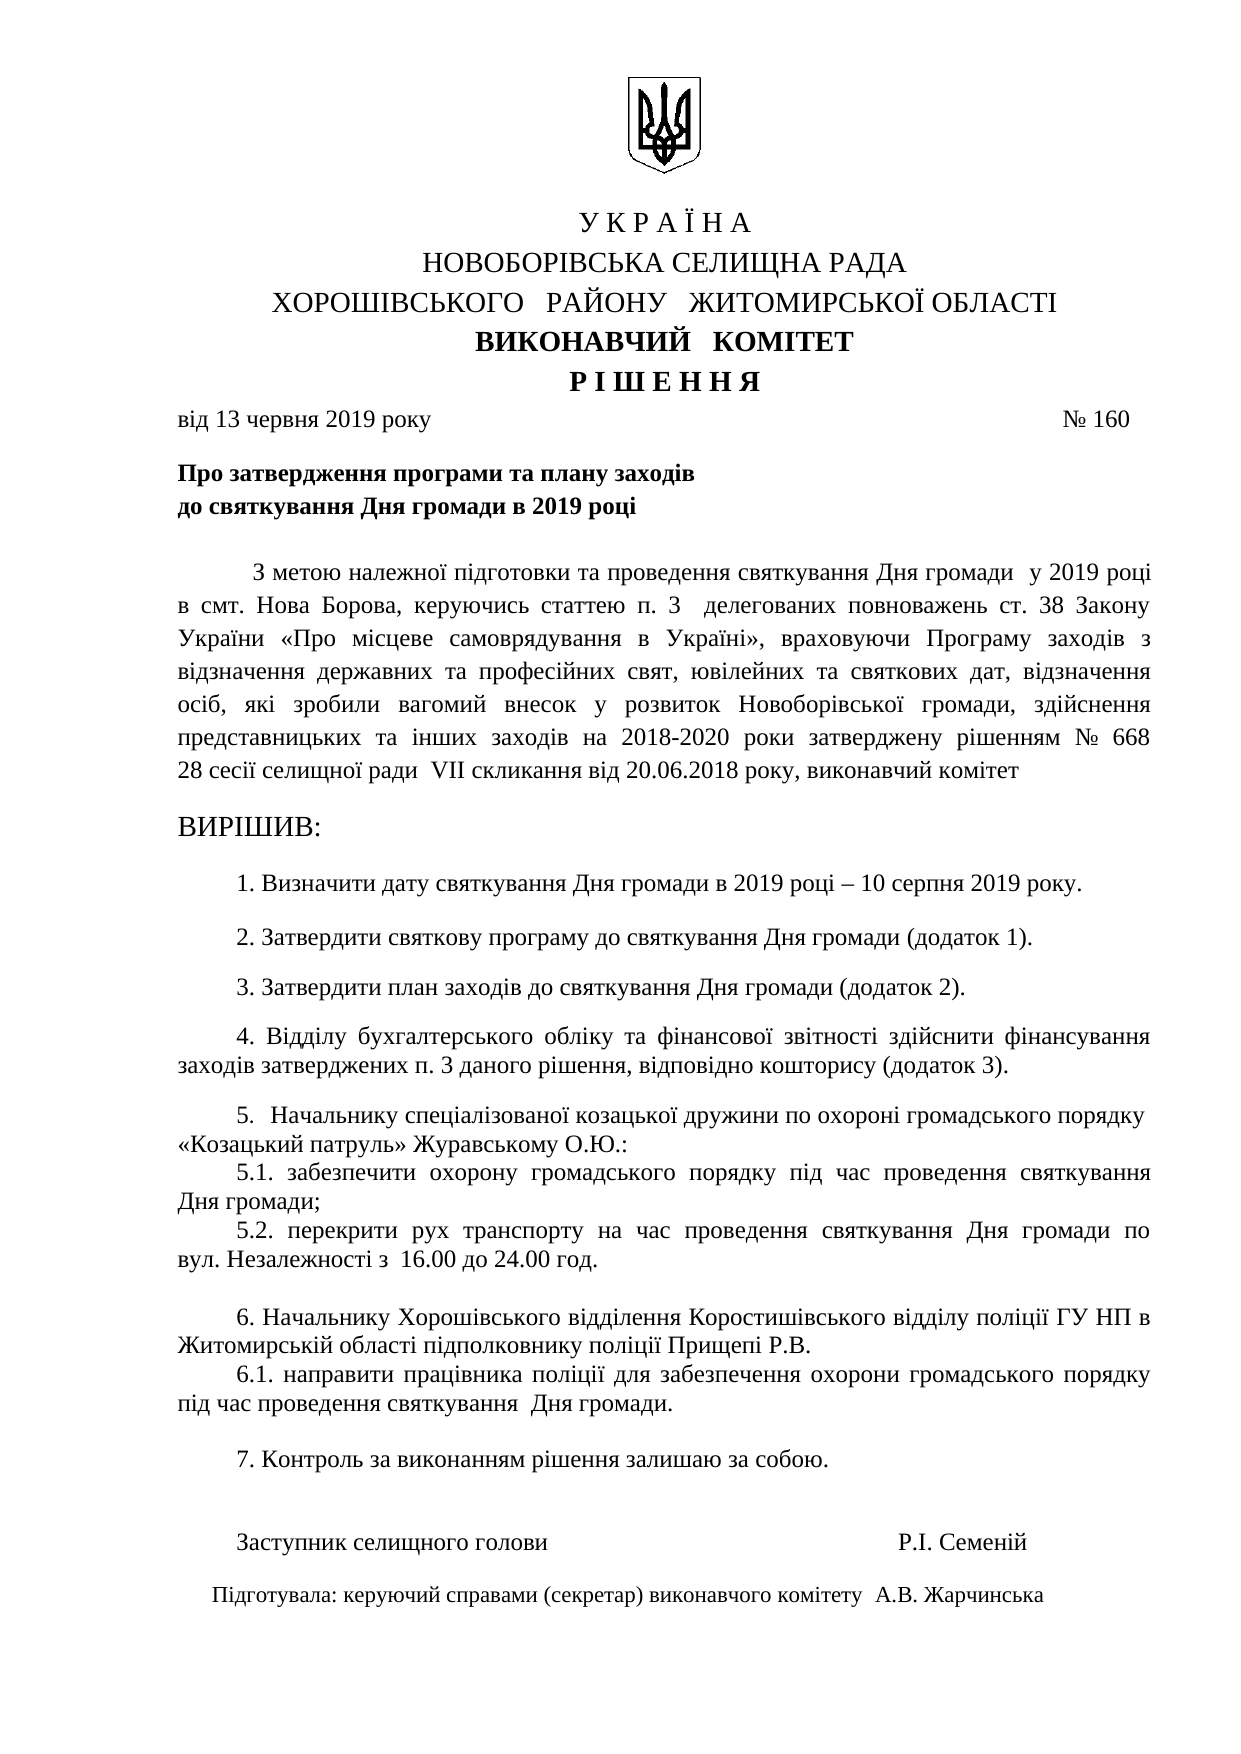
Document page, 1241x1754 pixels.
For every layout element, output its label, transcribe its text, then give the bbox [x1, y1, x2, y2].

text У К Р А Ї Н А [177, 205, 1152, 239]
text 1. Визначити дату святкування Дня громади в 2019 році – 10 серпня 2019 року. [177, 868, 1152, 897]
text 6.1. направити працівника поліції для забезпечення охорони громадського порядку під час проведення святкування Дня громади. [177, 1359, 1152, 1417]
text Р І Ш Е Н Н Я [177, 364, 1152, 398]
text 4. Відділу бухгалтерського обліку та фінансової звітності здійснити фінансування заходів затверджених п. 3 даного рішення, відповідно кошторису (додаток 3). [177, 1021, 1152, 1079]
text 5. Начальнику спеціалізованої козацької дружини по охороні громадського порядку [177, 1100, 1152, 1129]
text 2. Затвердити святкову програму до святкування Дня громади (додаток 1). [177, 922, 1152, 951]
text до святкування Дня громади в 2019 році [177, 491, 1152, 520]
text ВИКОНАВЧИЙ КОМІТЕТ [177, 324, 1152, 358]
text ХОРОШІВСЬКОГО РАЙОНУ ЖИТОМИРСЬКОЇ ОБЛАСТІ [177, 285, 1152, 318]
text З метою належної підготовки та проведення святкування Дня громади у 2019 році в смт. Нова Борова, керуючись статтею п. 3 делегованих повноважень ст. 38 Закону України «Про місцеве самоврядування в Україні», враховуючи Програму заходів з відзначення державних та професійних свят, ювілейних та святкових дат, відзначення осіб, які зробили вагомий внесок у розвиток Новоборівської громади, здійснення представницьких та інших заходів на 2018-2020 роки затверджену рішенням № 668 28 сесії селищної ради VII скликання від 20.06.2018 року, виконавчий комітет [177, 557, 1152, 784]
text 7. Контроль за виконанням рішення залишаю за собою. [177, 1444, 1152, 1473]
text «Козацький патруль» Журавському О.Ю.: [177, 1129, 1152, 1157]
text Заступник селищного голови Р.І. Семеній [177, 1527, 1152, 1556]
text 5.2. перекрити рух транспорту на час проведення святкування Дня громади по вул. Незалежності з 16.00 до 24.00 год. [177, 1215, 1152, 1273]
text НОВОБОРІВСЬКА СЕЛИЩНА РАДА [177, 245, 1152, 278]
picture [621, 73, 708, 181]
text ВИРІШИВ: [177, 809, 1152, 842]
text Про затвердження програми та плану заходів [177, 458, 1152, 487]
text 3. Затвердити план заходів до святкування Дня громади (додаток 2). [177, 972, 1152, 1001]
text від 13 червня 2019 року № 160 [177, 404, 1152, 433]
text Підготувала: керуючий справами (секретар) виконавчого комітету А.В. Жарчинська [177, 1581, 1152, 1607]
text 6. Начальнику Хорошівського відділення Коростишівського відділу поліції ГУ НП в Житомирській області підполковнику поліції Прищепі Р.В. [177, 1302, 1152, 1359]
text 5.1. забезпечити охорону громадського порядку під час проведення святкування Дня громади; [177, 1157, 1152, 1215]
